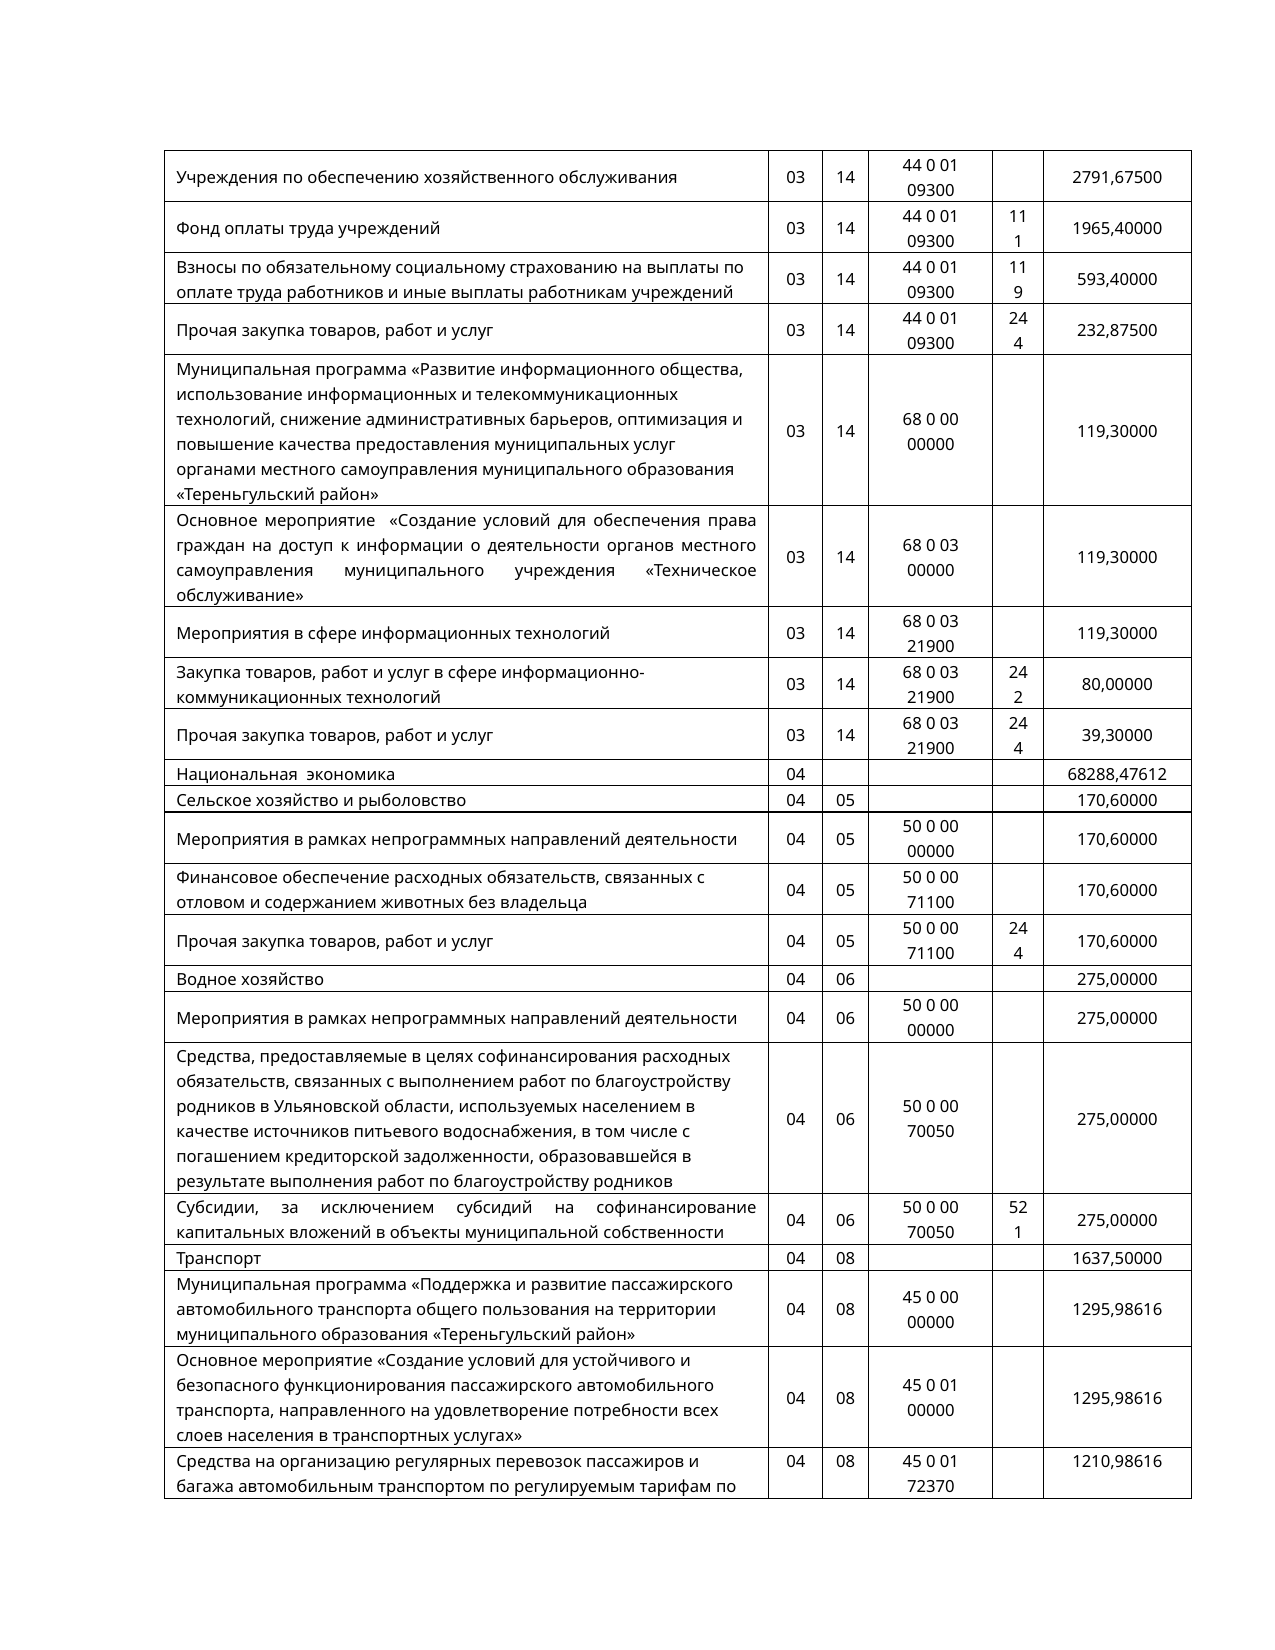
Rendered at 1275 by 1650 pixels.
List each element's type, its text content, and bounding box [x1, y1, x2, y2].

table_cell 04 [769, 915, 822, 964]
table_cell 68 0 03 00000 [869, 506, 992, 606]
table_cell 2791,67500 [1044, 151, 1191, 201]
table_cell [993, 1347, 1043, 1447]
table_cell 39,30000 [1044, 709, 1191, 759]
table_cell 45 0 01 72370 [869, 1448, 992, 1498]
table_cell 08 [823, 1448, 868, 1498]
table_cell Фонд оплаты труда учреждений [165, 202, 768, 252]
table_cell 44 0 01 09300 [869, 151, 992, 201]
table_cell 275,00000 [1044, 992, 1191, 1042]
table_cell 08 [823, 1245, 868, 1270]
table_cell [869, 760, 992, 785]
table_cell [993, 992, 1043, 1042]
table_cell 119,30000 [1044, 355, 1191, 505]
table_cell 68 0 03 21900 [869, 607, 992, 657]
table_cell 1965,40000 [1044, 202, 1191, 252]
table_cell 14 [823, 304, 868, 354]
table_cell 14 [823, 709, 868, 759]
table_cell Финансовое обеспечение расходных обязательств, связанных с отловом и содержанием животных без владельца [165, 864, 768, 913]
table_cell [869, 966, 992, 991]
table_cell Субсидии, за исключением субсидий на софинансирование капитальных вложений в объекты муниципальной собственности [165, 1194, 768, 1244]
table_cell 14 [823, 202, 868, 252]
table_cell 04 [769, 1194, 822, 1244]
table_cell 04 [769, 1043, 822, 1193]
table_cell 08 [823, 1347, 868, 1447]
table_cell 06 [823, 1194, 868, 1244]
table_cell 50 0 00 00000 [869, 813, 992, 862]
table_cell 68 0 03 21900 [869, 709, 992, 759]
table_cell 45 0 01 00000 [869, 1347, 992, 1447]
table_cell [993, 760, 1043, 785]
table_cell Прочая закупка товаров, работ и услуг [165, 304, 768, 354]
table_cell 50 0 00 70050 [869, 1043, 992, 1193]
table_cell Основное мероприятие «Создание условий для обеспечения права граждан на доступ к информации о деятельности органов местного самоуправления муниципального учреждения «Техническое обслуживание» [165, 506, 768, 606]
table_cell 232,87500 [1044, 304, 1191, 354]
table_cell 03 [769, 304, 822, 354]
table_cell 119 [993, 253, 1043, 303]
table_cell 04 [769, 992, 822, 1042]
table_cell 03 [769, 253, 822, 303]
table_cell 04 [769, 864, 822, 913]
table_cell [993, 607, 1043, 657]
table_cell [869, 1245, 992, 1270]
table_cell 45 0 00 00000 [869, 1271, 992, 1346]
table_cell 14 [823, 355, 868, 505]
table_cell [823, 760, 868, 785]
table_cell [993, 506, 1043, 606]
table_cell 170,60000 [1044, 786, 1191, 811]
table_cell 04 [769, 1245, 822, 1270]
table_cell Муниципальная программа «Развитие информационного общества, использование информационных и телекоммуникационных технологий, снижение административных барьеров, оптимизация и повышение качества предоставления муниципальных услуг органами местного самоуправления муниципального образования «Тереньгульский район» [165, 355, 768, 505]
table_cell Мероприятия в рамках непрограммных направлений деятельности [165, 992, 768, 1042]
table_cell 04 [769, 966, 822, 991]
table_cell 08 [823, 1271, 868, 1346]
table_cell 04 [769, 1448, 822, 1498]
table_cell 14 [823, 253, 868, 303]
table_cell 44 0 01 09300 [869, 304, 992, 354]
table_cell 242 [993, 658, 1043, 708]
table_cell 119,30000 [1044, 607, 1191, 657]
table_cell 03 [769, 658, 822, 708]
table_cell 50 0 00 00000 [869, 992, 992, 1042]
table_cell 03 [769, 151, 822, 201]
table_cell 275,00000 [1044, 1194, 1191, 1244]
table_cell Средства, предоставляемые в целях софинансирования расходных обязательств, связанных с выполнением работ по благоустройству родников в Ульяновской области, используемых населением в качестве источников питьевого водоснабжения, в том числе с погашением кредиторской задолженности, образовавшейся в результате выполнения работ по благоустройству родников [165, 1043, 768, 1193]
table_cell Транспорт [165, 1245, 768, 1270]
table_cell 03 [769, 202, 822, 252]
table_cell [993, 813, 1043, 862]
table_cell 14 [823, 151, 868, 201]
table_cell 14 [823, 506, 868, 606]
table_cell 244 [993, 915, 1043, 964]
table_cell [993, 355, 1043, 505]
table_cell 1210,98616 [1044, 1448, 1191, 1498]
table_cell [993, 786, 1043, 811]
table_cell 521 [993, 1194, 1043, 1244]
table_cell 68 0 03 21900 [869, 658, 992, 708]
table_cell [993, 966, 1043, 991]
table_cell 275,00000 [1044, 966, 1191, 991]
table_cell Взносы по обязательному социальному страхованию на выплаты по оплате труда работников и иные выплаты работникам учреждений [165, 253, 768, 303]
table_cell Прочая закупка товаров, работ и услуг [165, 915, 768, 964]
table_cell 44 0 01 09300 [869, 253, 992, 303]
table_cell 03 [769, 506, 822, 606]
table_cell Закупка товаров, работ и услуг в сфере информационно-коммуникационных технологий [165, 658, 768, 708]
table_cell 04 [769, 1347, 822, 1447]
table_cell [993, 1043, 1043, 1193]
table_cell 04 [769, 786, 822, 811]
table_cell Национальная экономика [165, 760, 768, 785]
table_cell 593,40000 [1044, 253, 1191, 303]
table_cell 04 [769, 1271, 822, 1346]
table_cell Прочая закупка товаров, работ и услуг [165, 709, 768, 759]
table_cell 03 [769, 355, 822, 505]
table_cell [993, 864, 1043, 913]
table_cell 68288,47612 [1044, 760, 1191, 785]
table_cell 50 0 00 71100 [869, 864, 992, 913]
table_cell 04 [769, 813, 822, 862]
table_cell 1637,50000 [1044, 1245, 1191, 1270]
table_cell 03 [769, 607, 822, 657]
table_cell 1295,98616 [1044, 1271, 1191, 1346]
table_cell [993, 1271, 1043, 1346]
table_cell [165, 1448, 768, 1498]
table_cell 05 [823, 786, 868, 811]
table_cell 14 [823, 658, 868, 708]
table_cell 05 [823, 864, 868, 913]
table_cell 44 0 01 09300 [869, 202, 992, 252]
table_cell Муниципальная программа «Поддержка и развитие пассажирского автомобильного транспорта общего пользования на территории муниципального образования «Тереньгульский район» [165, 1271, 768, 1346]
table_cell [993, 151, 1043, 201]
table_cell 06 [823, 1043, 868, 1193]
table_cell 275,00000 [1044, 1043, 1191, 1193]
table_cell 03 [769, 709, 822, 759]
table_cell 119,30000 [1044, 506, 1191, 606]
table_cell 80,00000 [1044, 658, 1191, 708]
table_cell 50 0 00 71100 [869, 915, 992, 964]
table_cell [993, 1245, 1043, 1270]
table_cell 244 [993, 709, 1043, 759]
table_cell 68 0 00 00000 [869, 355, 992, 505]
table_cell 170,60000 [1044, 915, 1191, 964]
table_cell Учреждения по обеспечению хозяйственного обслуживания [165, 151, 768, 201]
table_cell 244 [993, 304, 1043, 354]
table_cell [869, 786, 992, 811]
table_cell Сельское хозяйство и рыболовство [165, 786, 768, 811]
table_cell 170,60000 [1044, 864, 1191, 913]
table_cell 04 [769, 760, 822, 785]
table_cell Водное хозяйство [165, 966, 768, 991]
table_cell 170,60000 [1044, 813, 1191, 862]
table_cell Основное мероприятие «Создание условий для устойчивого и безопасного функционирования пассажирского автомобильного транспорта, направленного на удовлетворение потребности всех слоев населения в транспортных услугах» [165, 1347, 768, 1447]
table_cell 05 [823, 915, 868, 964]
table_cell 50 0 00 70050 [869, 1194, 992, 1244]
table_cell 05 [823, 813, 868, 862]
table_cell [993, 1448, 1043, 1498]
table_cell 06 [823, 992, 868, 1042]
table_cell 14 [823, 607, 868, 657]
table_cell 1295,98616 [1044, 1347, 1191, 1447]
table_cell Мероприятия в сфере информационных технологий [165, 607, 768, 657]
table_cell Мероприятия в рамках непрограммных направлений деятельности [165, 813, 768, 862]
table_cell 111 [993, 202, 1043, 252]
table_cell 06 [823, 966, 868, 991]
